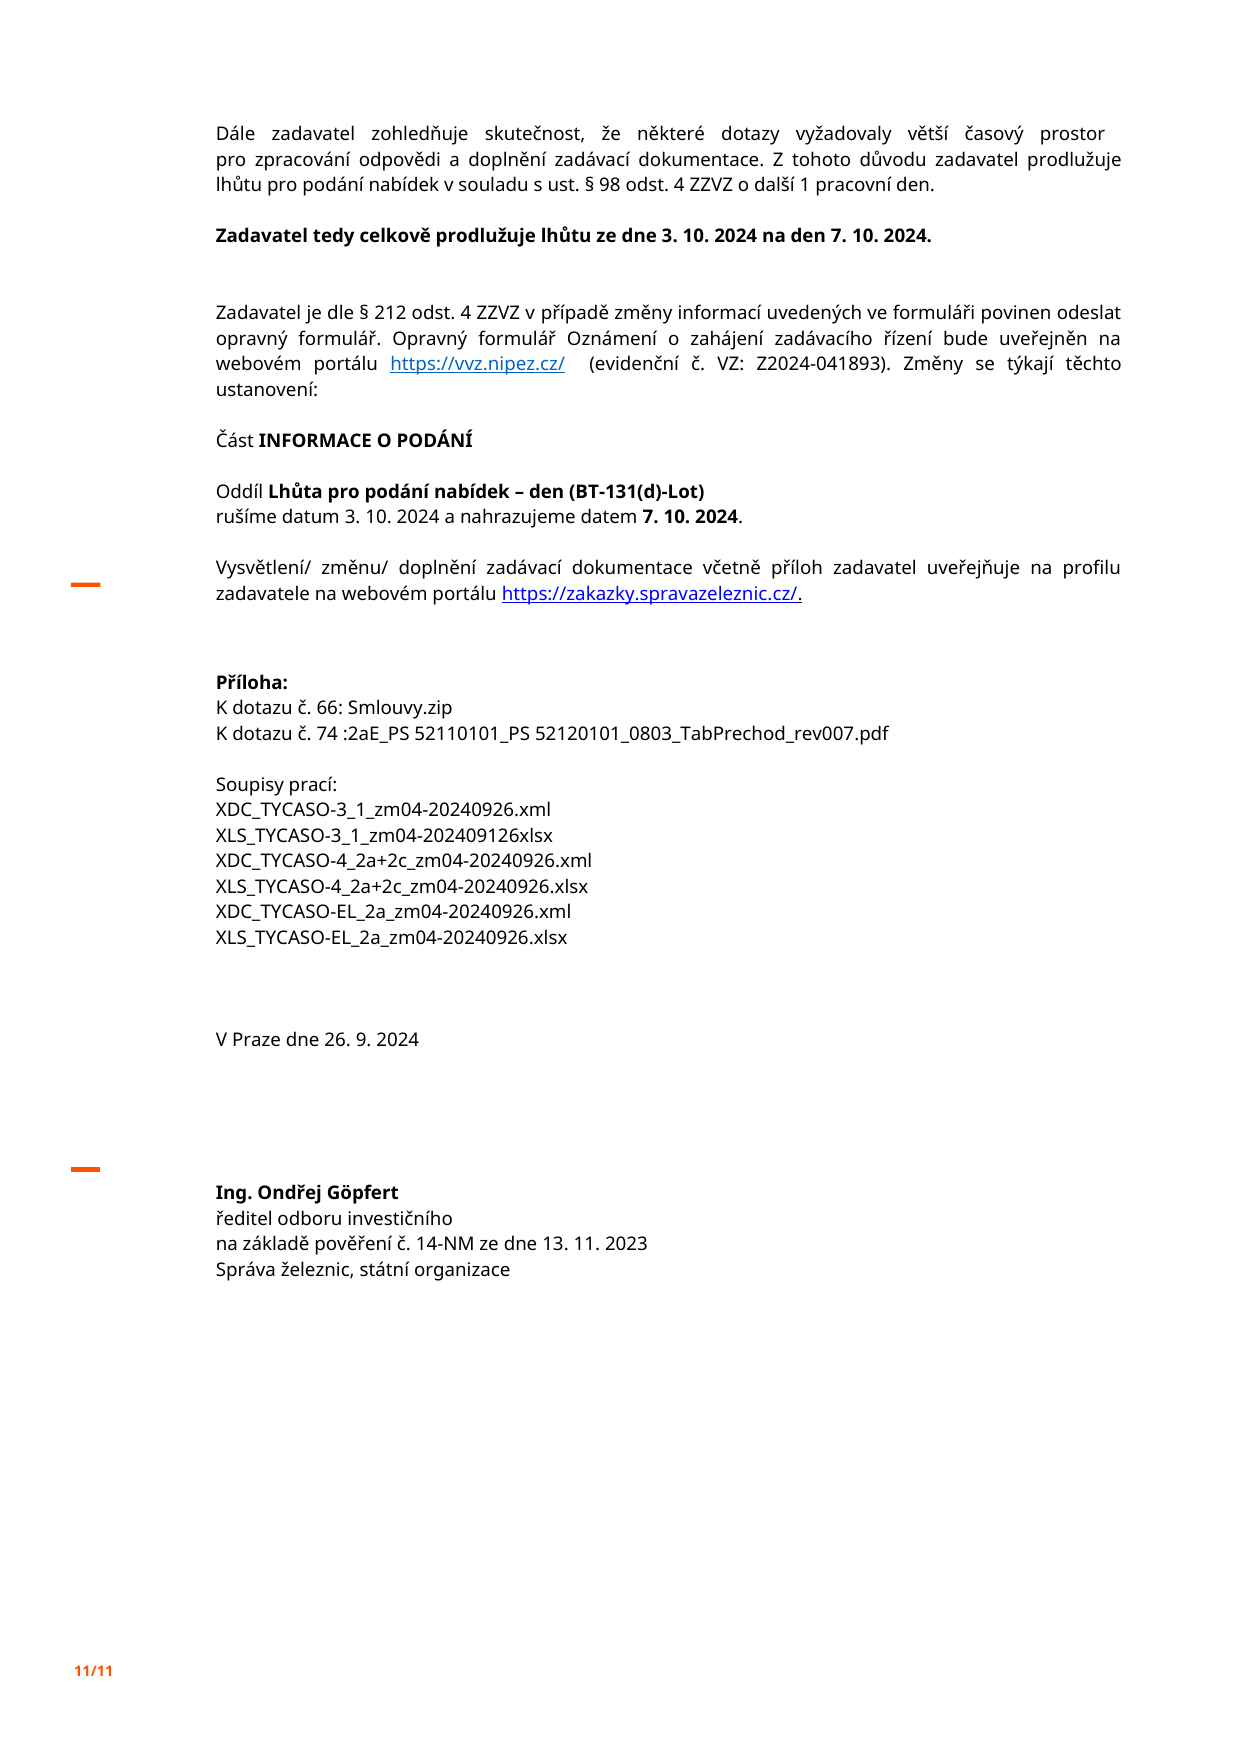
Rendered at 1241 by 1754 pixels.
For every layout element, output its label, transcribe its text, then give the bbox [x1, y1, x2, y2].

text Ing. Ondřej Göpfert [216, 1179, 1122, 1205]
text XDC_TYCASO-EL_2a_zm04-20240926.xml [216, 899, 1122, 924]
text Dále zadavatel zohledňuje skutečnost, že některé dotazy vyžadovaly větší časový prostor pro zpracování odpovědi a doplnění zadávací dokumentace. Z tohoto důvodu zadavatel prodlužuje lhůtu pro podání nabídek v souladu s ust. § 98 odst. 4 ZZVZ o další 1 pracovní den. [216, 121, 1122, 197]
text XLS_TYCASO-4_2a+2c_zm04-20240926.xlsx [216, 873, 1122, 899]
text ředitel odboru investičního [216, 1205, 1122, 1231]
text K dotazu č. 74 :2aE_PS 52110101_PS 52120101_0803_TabPrechod_rev007.pdf [216, 720, 1122, 746]
text Správa železnic, státní organizace [216, 1256, 1122, 1282]
text Vysvětlení/ změnu/ doplnění zadávací dokumentace včetně příloh zadavatel uveřejňuje na profilu zadavatele na webovém portálu https://zakazky.spravazeleznic.cz/. [216, 554, 1122, 606]
text Zadavatel je dle § 212 odst. 4 ZZVZ v případě změny informací uvedených ve formuláři povinen odeslat opravný formulář. Opravný formulář Oznámení o zahájení zadávacího řízení bude uveřejněn na webovém portálu https://vvz.nipez.cz/ (evidenční č. VZ: Z2024-041893). Změny se týkají těchto ustanovení: [216, 299, 1122, 401]
text XLS_TYCASO-3_1_zm04-202409126xlsx [216, 822, 1122, 848]
text V Praze dne 26. 9. 2024 [216, 1026, 1122, 1052]
text Oddíl Lhůta pro podání nabídek – den (BT-131(d)-Lot) [216, 478, 1122, 503]
text Příloha: [216, 669, 1122, 694]
text na základě pověření č. 14-NM ze dne 13. 11. 2023 [216, 1231, 1122, 1256]
text XDC_TYCASO-4_2a+2c_zm04-20240926.xml [216, 848, 1122, 873]
text Zadavatel tedy celkově prodlužuje lhůtu ze dne 3. 10. 2024 na den 7. 10. 2024. [216, 223, 1122, 248]
text XLS_TYCASO-EL_2a_zm04-20240926.xlsx [216, 924, 1122, 950]
text Soupisy prací: [216, 771, 1122, 797]
text K dotazu č. 66: Smlouvy.zip [216, 694, 1122, 720]
text XDC_TYCASO-3_1_zm04-20240926.xml [216, 797, 1122, 822]
text rušíme datum 3. 10. 2024 a nahrazujeme datem 7. 10. 2024. [216, 503, 1122, 529]
text Část INFORMACE O PODÁNÍ [216, 427, 1122, 452]
